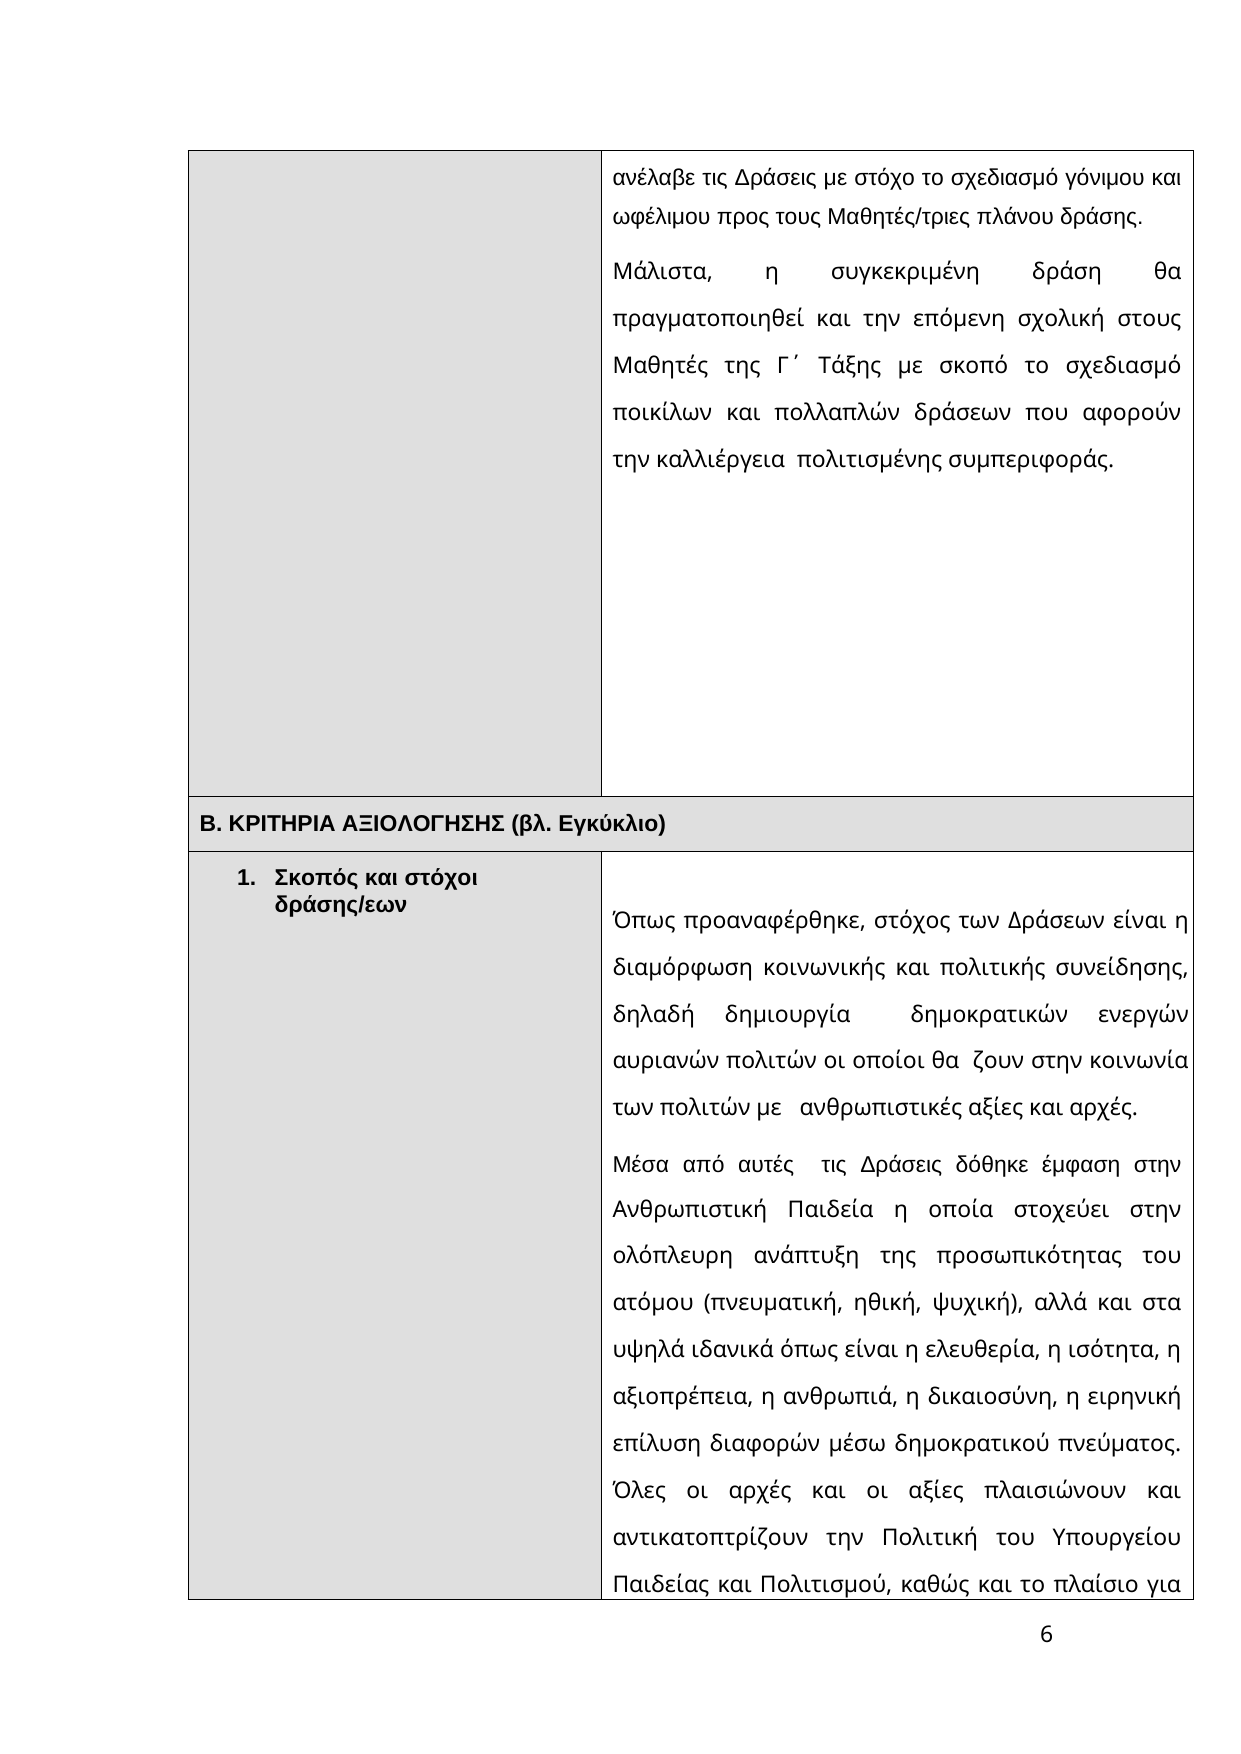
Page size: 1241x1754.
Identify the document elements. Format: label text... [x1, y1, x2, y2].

table_cell Β. ΚΡΙΤΗΡΙΑ ΑΞΙΟΛΟΓΗΣΗΣ (βλ. Εγκύκλιο) [189, 797, 1193, 851]
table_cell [189, 852, 601, 1599]
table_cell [602, 151, 1193, 796]
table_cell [602, 852, 1193, 1599]
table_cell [189, 151, 601, 796]
